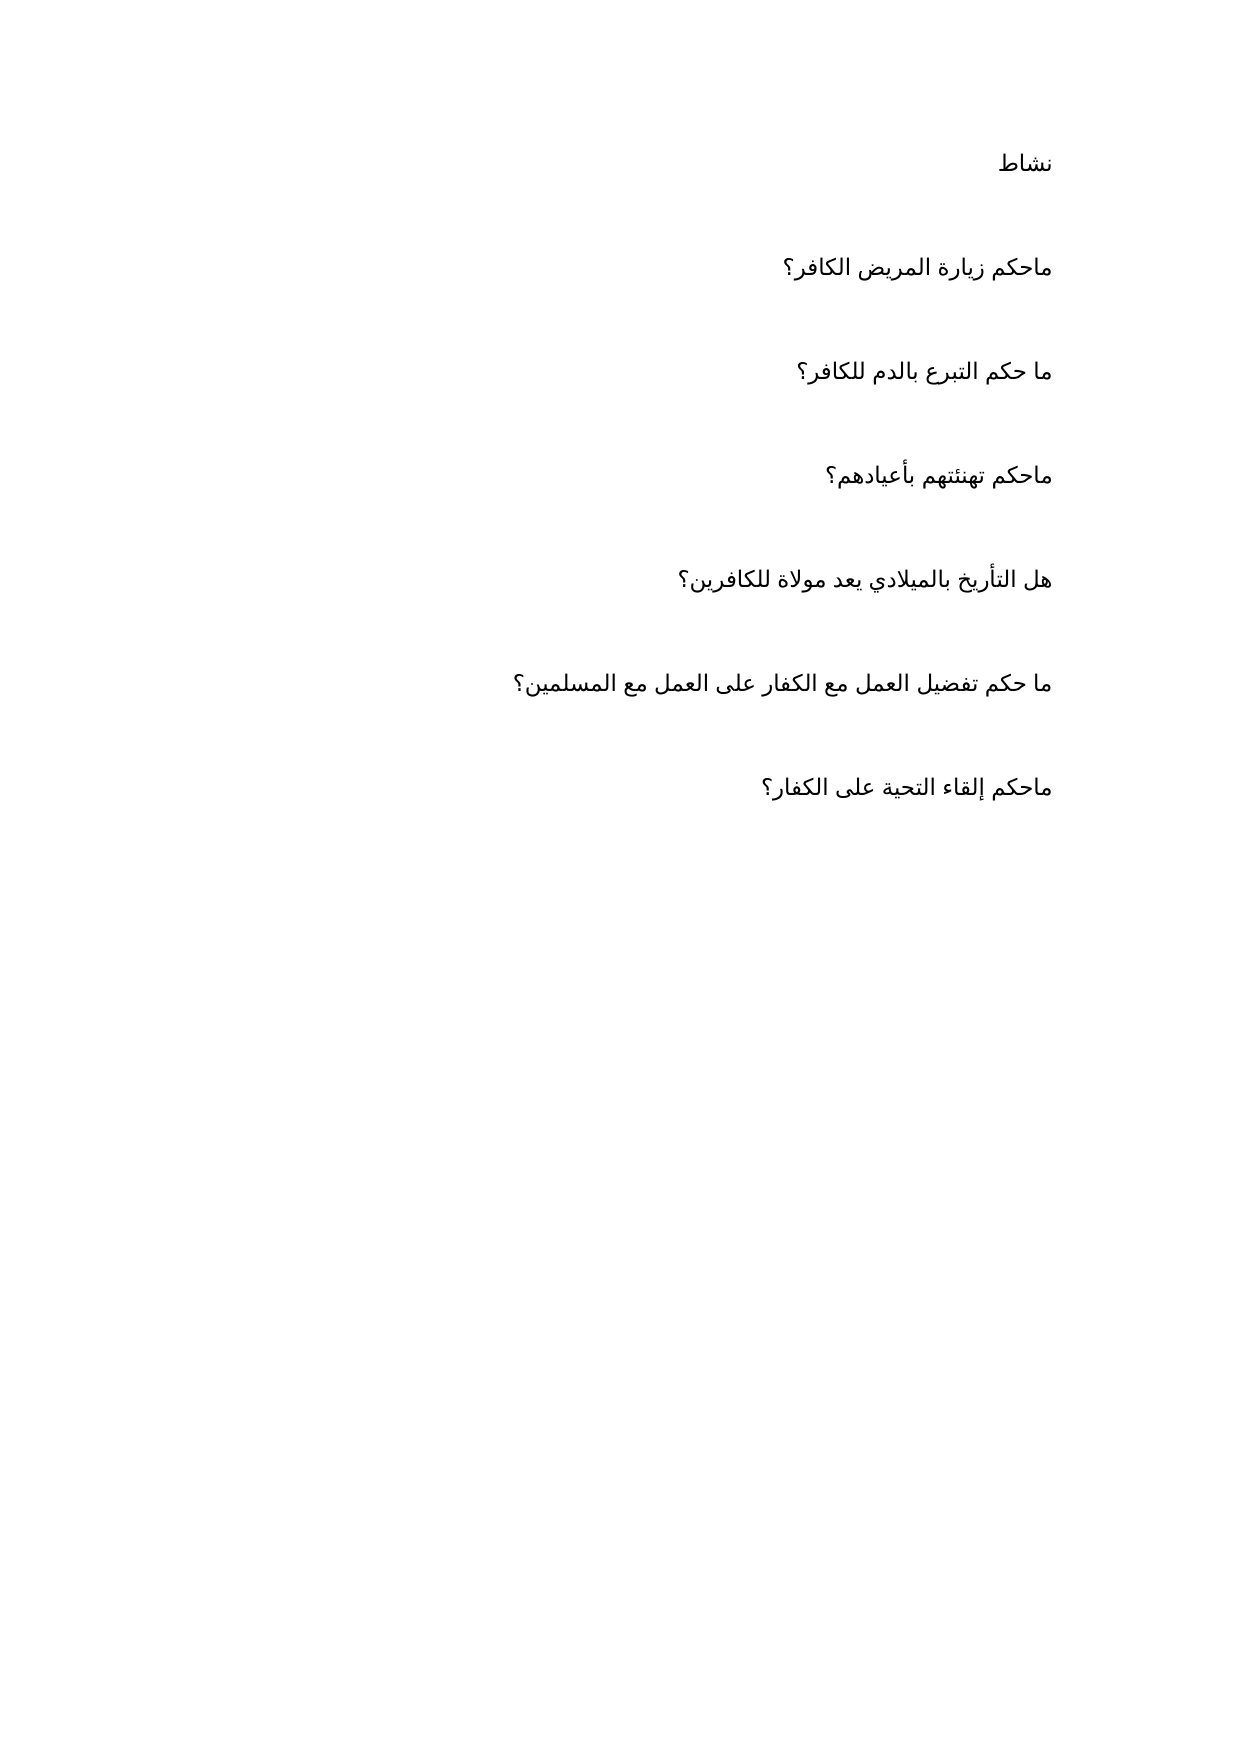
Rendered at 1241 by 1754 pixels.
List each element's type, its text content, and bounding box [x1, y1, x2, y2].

text ماحكم تهنئتهم بأعيادهم؟ [187, 462, 1053, 488]
text ما حكم تفضيل العمل مع الكفار على العمل مع المسلمين؟ [187, 670, 1053, 697]
text ما حكم التبرع بالدم للكافر؟ [187, 358, 1053, 384]
text ماحكم زيارة المريض الكافر؟ [187, 254, 1053, 280]
text نشاط [187, 150, 1053, 176]
text هل التأريخ بالميلادي يعد مولاة للكافرين؟ [187, 566, 1053, 593]
text ماحكم إلقاء التحية على الكفار؟ [187, 774, 1053, 801]
